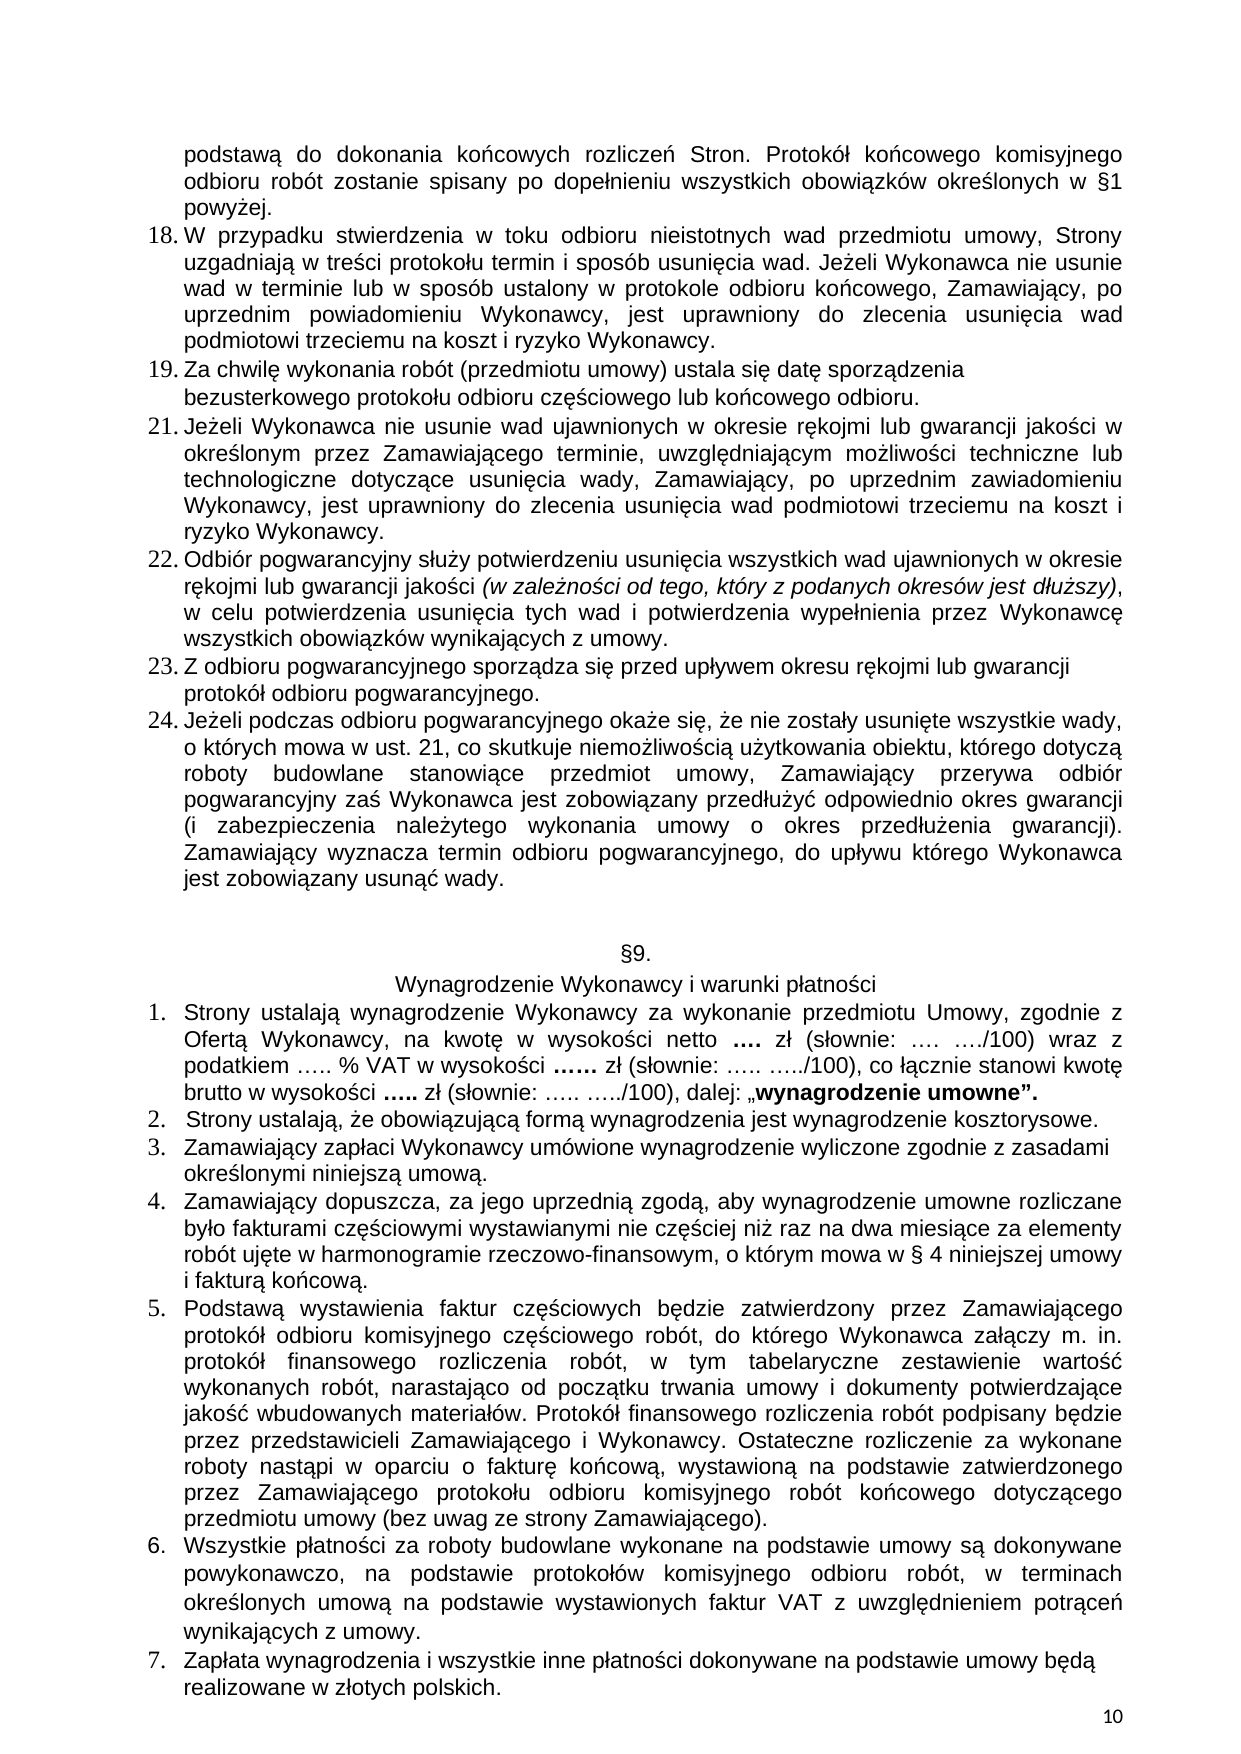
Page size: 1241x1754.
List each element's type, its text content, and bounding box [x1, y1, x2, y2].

list Podstawą wystawienia faktur częściowych będzie zatwierdzony przez Zamawiającego protokół odbioru komisyjnego częściowego robót, do którego Wykonawca załączy m. in. protokół finansowego rozliczenia robót, w tym tabelaryczne zestawienie wartość wykonanych robót, narastająco od początku trwania umowy i dokumenty potwierdzające jakość wbudowanych materiałów. Protokół finansowego rozliczenia robót podpisany będzie przez przedstawicieli Zamawiającego i Wykonawcy. Ostateczne rozliczenie za wykonane roboty nastąpi w oparciu o fakturę końcową, wystawioną na podstawie zatwierdzonego przez Zamawiającego protokołu odbioru komisyjnego robót końcowego dotyczącego przedmiotu umowy (bez uwag ze strony Zamawiającego). [147, 1294, 1123, 1531]
list Wszystkie płatności za roboty budowlane wykonane na podstawie umowy są dokonywane powykonawczo, na podstawie protokołów komisyjnego odbioru robót, w terminach określonych umową na podstawie wystawionych faktur VAT z uwzględnieniem potrąceń wynikających z umowy. [147, 1532, 1123, 1644]
text Wynagrodzenie Wykonawcy i warunki płatności [147, 971, 1124, 997]
text §9. [147, 940, 1124, 967]
list Zamawiający dopuszcza, za jego uprzednią zgodą, aby wynagrodzenie umowne rozliczane było fakturami częściowymi wystawianymi nie częściej niż raz na dwa miesiące za elementy robót ujęte w harmonogramie rzeczowo-finansowym, o którym mowa w § 4 niniejszej umowy i fakturą końcową. [147, 1187, 1123, 1294]
list Za chwilę wykonania robót (przedmiotu umowy) ustala się datę sporządzenia bezusterkowego protokołu odbioru częściowego lub końcowego odbioru. [148, 354, 1121, 410]
list Jeżeli Wykonawca nie usunie wad ujawnionych w okresie rękojmi lub gwarancji jakości w określonym przez Zamawiającego terminie, uwzględniającym możliwości techniczne lub technologiczne dotyczące usunięcia wady, Zamawiający, po uprzednim zawiadomieniu Wykonawcy, jest uprawniony do zlecenia usunięcia wad podmiotowi trzeciemu na koszt i ryzyko Wykonawcy. [148, 411, 1123, 544]
list Jeżeli podczas odbioru pogwarancyjnego okaże się, że nie zostały usunięte wszystkie wady, o których mowa w ust. 21, co skutkuje niemożliwością użytkowania obiektu, którego dotyczą roboty budowlane stanowiące przedmiot umowy, Zamawiający przerywa odbiór pogwarancyjny zaś Wykonawca jest zobowiązany przedłużyć odpowiednio okres gwarancji (i zabezpieczenia należytego wykonania umowy o okres przedłużenia gwarancji). Zamawiający wyznacza termin odbioru pogwarancyjnego, do upływu którego Wykonawca jest zobowiązany usunąć wady. [148, 706, 1123, 891]
list Strony ustalają wynagrodzenie Wykonawcy za wykonanie przedmiotu Umowy, zgodnie z Ofertą Wykonawcy, na kwotę w wysokości netto …. zł (słownie: …. …./100) wraz z podatkiem ….. % VAT w wysokości …… zł (słownie: ….. …../100), co łącznie stanowi kwotę brutto w wysokości ….. zł (słownie: ….. …../100), dalej: „wynagrodzenie umowne”. [148, 997, 1123, 1105]
list Z odbioru pogwarancyjnego sporządza się przed upływem okresu rękojmi lub gwarancji protokół odbioru pogwarancyjnego. [148, 652, 1123, 706]
list Odbiór pogwarancyjny służy potwierdzeniu usunięcia wszystkich wad ujawnionych w okresie rękojmi lub gwarancji jakości (w zależności od tego, który z podanych okresów jest dłuższy), w celu potwierdzenia usunięcia tych wad i potwierdzenia wypełnienia przez Wykonawcę wszystkich obowiązków wynikających z umowy. [148, 545, 1123, 652]
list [147, 142, 1123, 220]
list Zapłata wynagrodzenia i wszystkie inne płatności dokonywane na podstawie umowy będą realizowane w złotych polskich. [147, 1646, 1121, 1700]
list W przypadku stwierdzenia w toku odbioru nieistotnych wad przedmiotu umowy, Strony uzgadniają w treści protokołu termin i sposób usunięcia wad. Jeżeli Wykonawca nie usunie wad w terminie lub w sposób ustalony w protokole odbioru końcowego, Zamawiający, po uprzednim powiadomieniu Wykonawcy, jest uprawniony do zlecenia usunięcia wad podmiotowi trzeciemu na koszt i ryzyko Wykonawcy. [147, 221, 1123, 354]
list Strony ustalają, że obowiązującą formą wynagrodzenia jest wynagrodzenie kosztorysowe. [147, 1106, 1123, 1132]
list Zamawiający zapłaci Wykonawcy umówione wynagrodzenie wyliczone zgodnie z zasadami określonymi niniejszą umową. [147, 1133, 1121, 1187]
